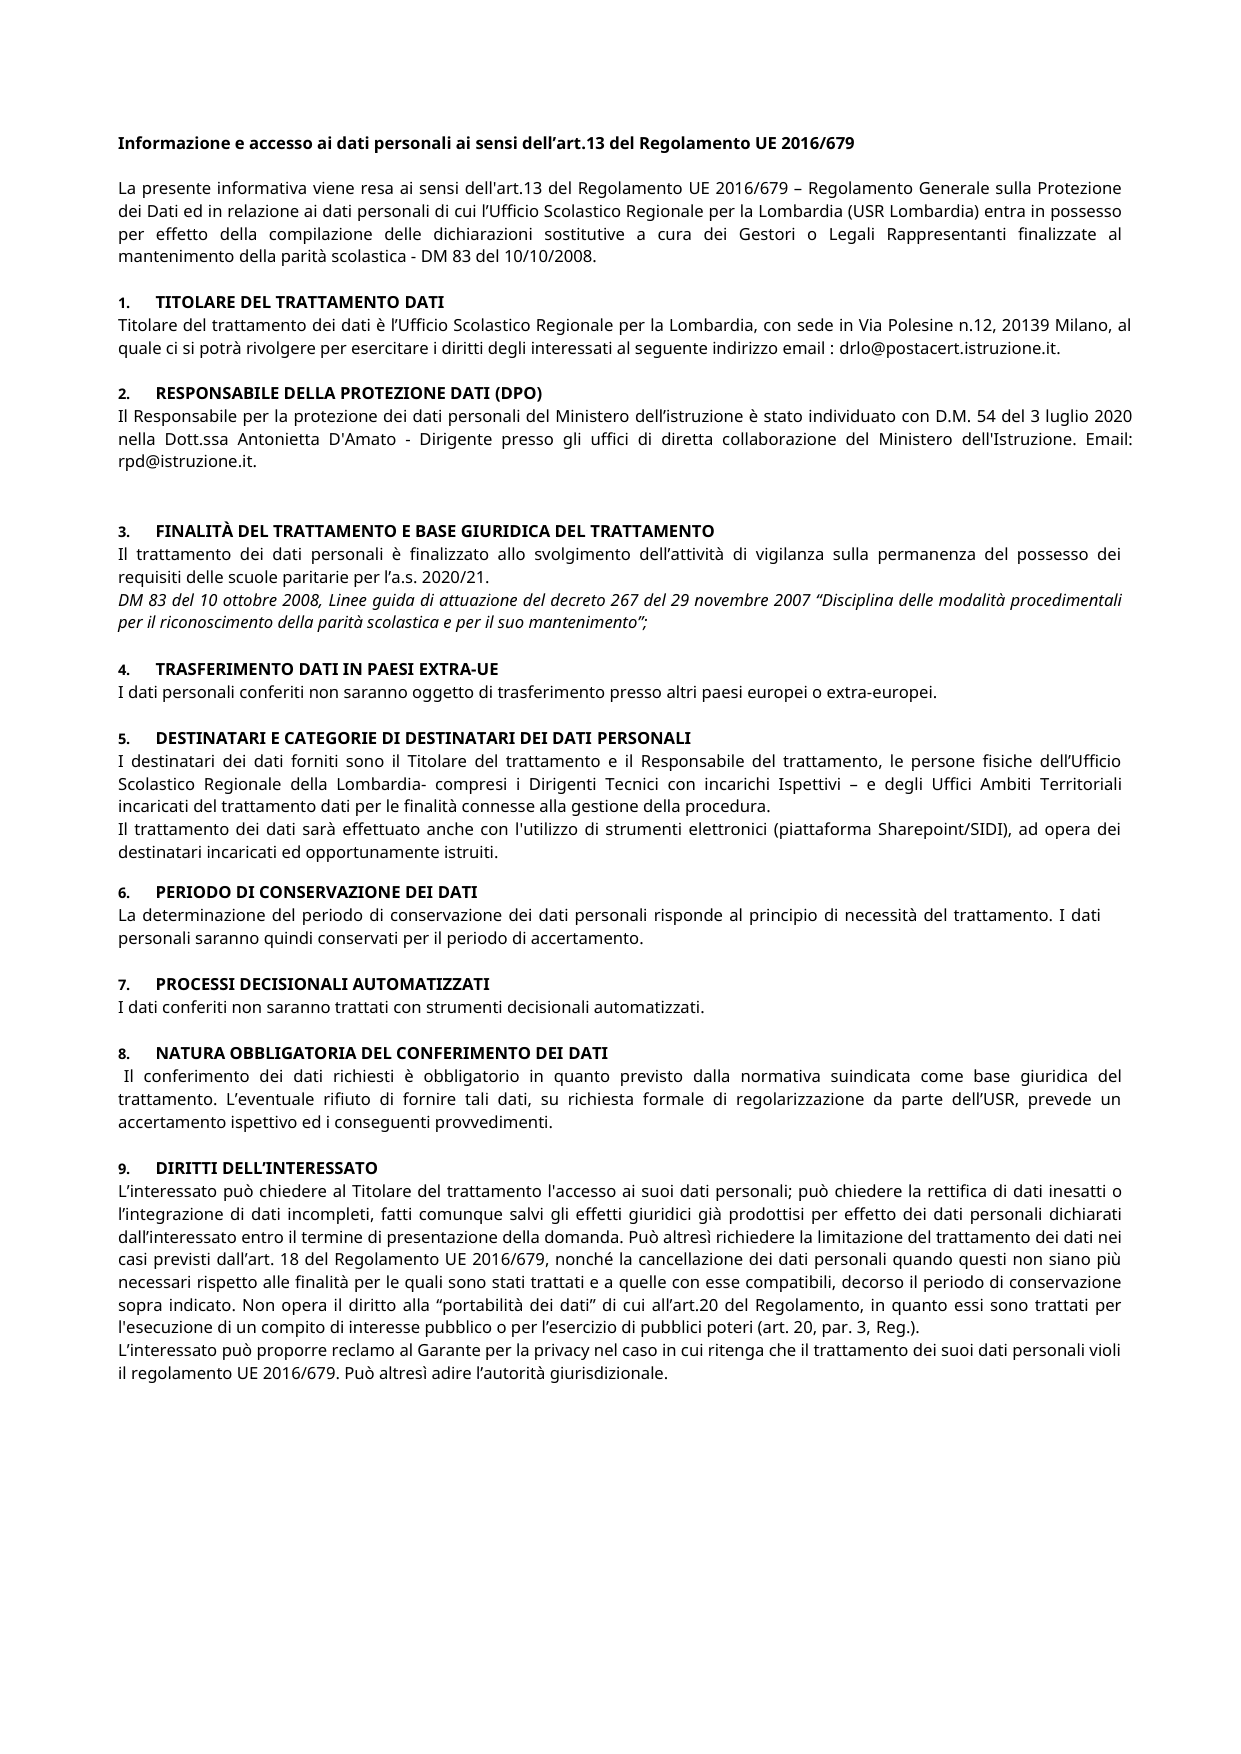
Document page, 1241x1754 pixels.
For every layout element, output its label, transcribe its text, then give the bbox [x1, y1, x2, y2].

text I dati personali conferiti non saranno oggetto di trasferimento presso altri paesi europei o extra-europei. [118, 680, 1134, 703]
text La presente informativa viene resa ai sensi dell'art.13 del Regolamento UE 2016/679 – Regolamento Generale sulla Protezione dei Dati ed in relazione ai dati personali di cui l’Ufficio Scolastico Regionale per la Lombardia (USR Lombardia) entra in possesso per effetto della compilazione delle dichiarazioni sostitutive a cura dei Gestori o Legali Rappresentanti finalizzate al mantenimento della parità scolastica - DM 83 del 10/10/2008. [118, 177, 1123, 268]
list PROCESSI DECISIONALI AUTOMATIZZATI [118, 972, 1134, 995]
list TITOLARE DEL TRATTAMENTO DATI [118, 291, 1134, 314]
list DESTINATARI E CATEGORIE DI DESTINATARI DEI DATI PERSONALI [118, 726, 1134, 749]
list DIRITTI DELL’INTERESSATO [118, 1157, 1134, 1179]
list TRASFERIMENTO DATI IN PAESI EXTRA-UE [118, 657, 1134, 680]
list PERIODO DI CONSERVAZIONE DEI DATI [118, 880, 1134, 903]
text I destinatari dei dati forniti sono il Titolare del trattamento e il Responsabile del trattamento, le persone fisiche dell’Ufficio Scolastico Regionale della Lombardia- compresi i Dirigenti Tecnici con incarichi Ispettivi – e degli Uffici Ambiti Territoriali incaricati del trattamento dati per le finalità connesse alla gestione della procedura. [118, 749, 1123, 818]
text L’interessato può proporre reclamo al Garante per la privacy nel caso in cui ritenga che il trattamento dei suoi dati personali violi il regolamento UE 2016/679. Può altresì adire l’autorità giurisdizionale. [118, 1339, 1123, 1384]
text Il trattamento dei dati personali è finalizzato allo svolgimento dell’attività di vigilanza sulla permanenza del possesso dei requisiti delle scuole paritarie per l’a.s. 2020/21. [118, 543, 1123, 588]
text Il Responsabile per la protezione dei dati personali del Ministero dell’istruzione è stato individuato con D.M. 54 del 3 luglio 2020 nella Dott.ssa Antonietta D'Amato - Dirigente presso gli uffici di diretta collaborazione del Ministero dell'Istruzione. Email: rpd@istruzione.it. [118, 405, 1134, 473]
text La determinazione del periodo di conservazione dei dati personali risponde al principio di necessità del trattamento. I dati personali saranno quindi conservati per il periodo di accertamento. [118, 903, 1103, 949]
text Informazione e accesso ai dati personali ai sensi dell’art.13 del Regolamento UE 2016/679 [118, 131, 1134, 154]
text Titolare del trattamento dei dati è l’Ufficio Scolastico Regionale per la Lombardia, con sede in Via Polesine n.12, 20139 Milano, al quale ci si potrà rivolgere per esercitare i diritti degli interessati al seguente indirizzo email : drlo@postacert.istruzione.it. [118, 314, 1134, 359]
text L’interessato può chiedere al Titolare del trattamento l'accesso ai suoi dati personali; può chiedere la rettifica di dati inesatti o l’integrazione di dati incompleti, fatti comunque salvi gli effetti giuridici già prodottisi per effetto dei dati personali dichiarati dall’interessato entro il termine di presentazione della domanda. Può altresì richiedere la limitazione del trattamento dei dati nei casi previsti dall’art. 18 del Regolamento UE 2016/679, nonché la cancellazione dei dati personali quando questi non siano più necessari rispetto alle finalità per le quali sono stati trattati e a quelle con esse compatibili, decorso il periodo di conservazione sopra indicato. Non opera il diritto alla “portabilità dei dati” di cui all’art.20 del Regolamento, in quanto essi sono trattati per l'esecuzione di un compito di interesse pubblico o per l’esercizio di pubblici poteri (art. 20, par. 3, Reg.). [118, 1180, 1123, 1339]
list RESPONSABILE DELLA PROTEZIONE DATI (DPO) [118, 382, 1134, 405]
text Il conferimento dei dati richiesti è obbligatorio in quanto previsto dalla normativa suindicata come base giuridica del trattamento. L’eventuale rifiuto di fornire tali dati, su richiesta formale di regolarizzazione da parte dell’USR, prevede un accertamento ispettivo ed i conseguenti provvedimenti. [118, 1065, 1123, 1133]
text Il trattamento dei dati sarà effettuato anche con l'utilizzo di strumenti elettronici (piattaforma Sharepoint/SIDI), ad opera dei destinatari incaricati ed opportunamente istruiti. [118, 818, 1123, 863]
text DM 83 del 10 ottobre 2008, Linee guida di attuazione del decreto 267 del 29 novembre 2007 “Disciplina delle modalità procedimentali per il riconoscimento della parità scolastica e per il suo mantenimento”; [118, 588, 1123, 633]
text I dati conferiti non saranno trattati con strumenti decisionali automatizzati. [118, 995, 1134, 1018]
list FINALITÀ DEL TRATTAMENTO E BASE GIURIDICA DEL TRATTAMENTO [118, 519, 1134, 542]
list NATURA OBBLIGATORIA DEL CONFERIMENTO DEI DATI [118, 1042, 1134, 1065]
